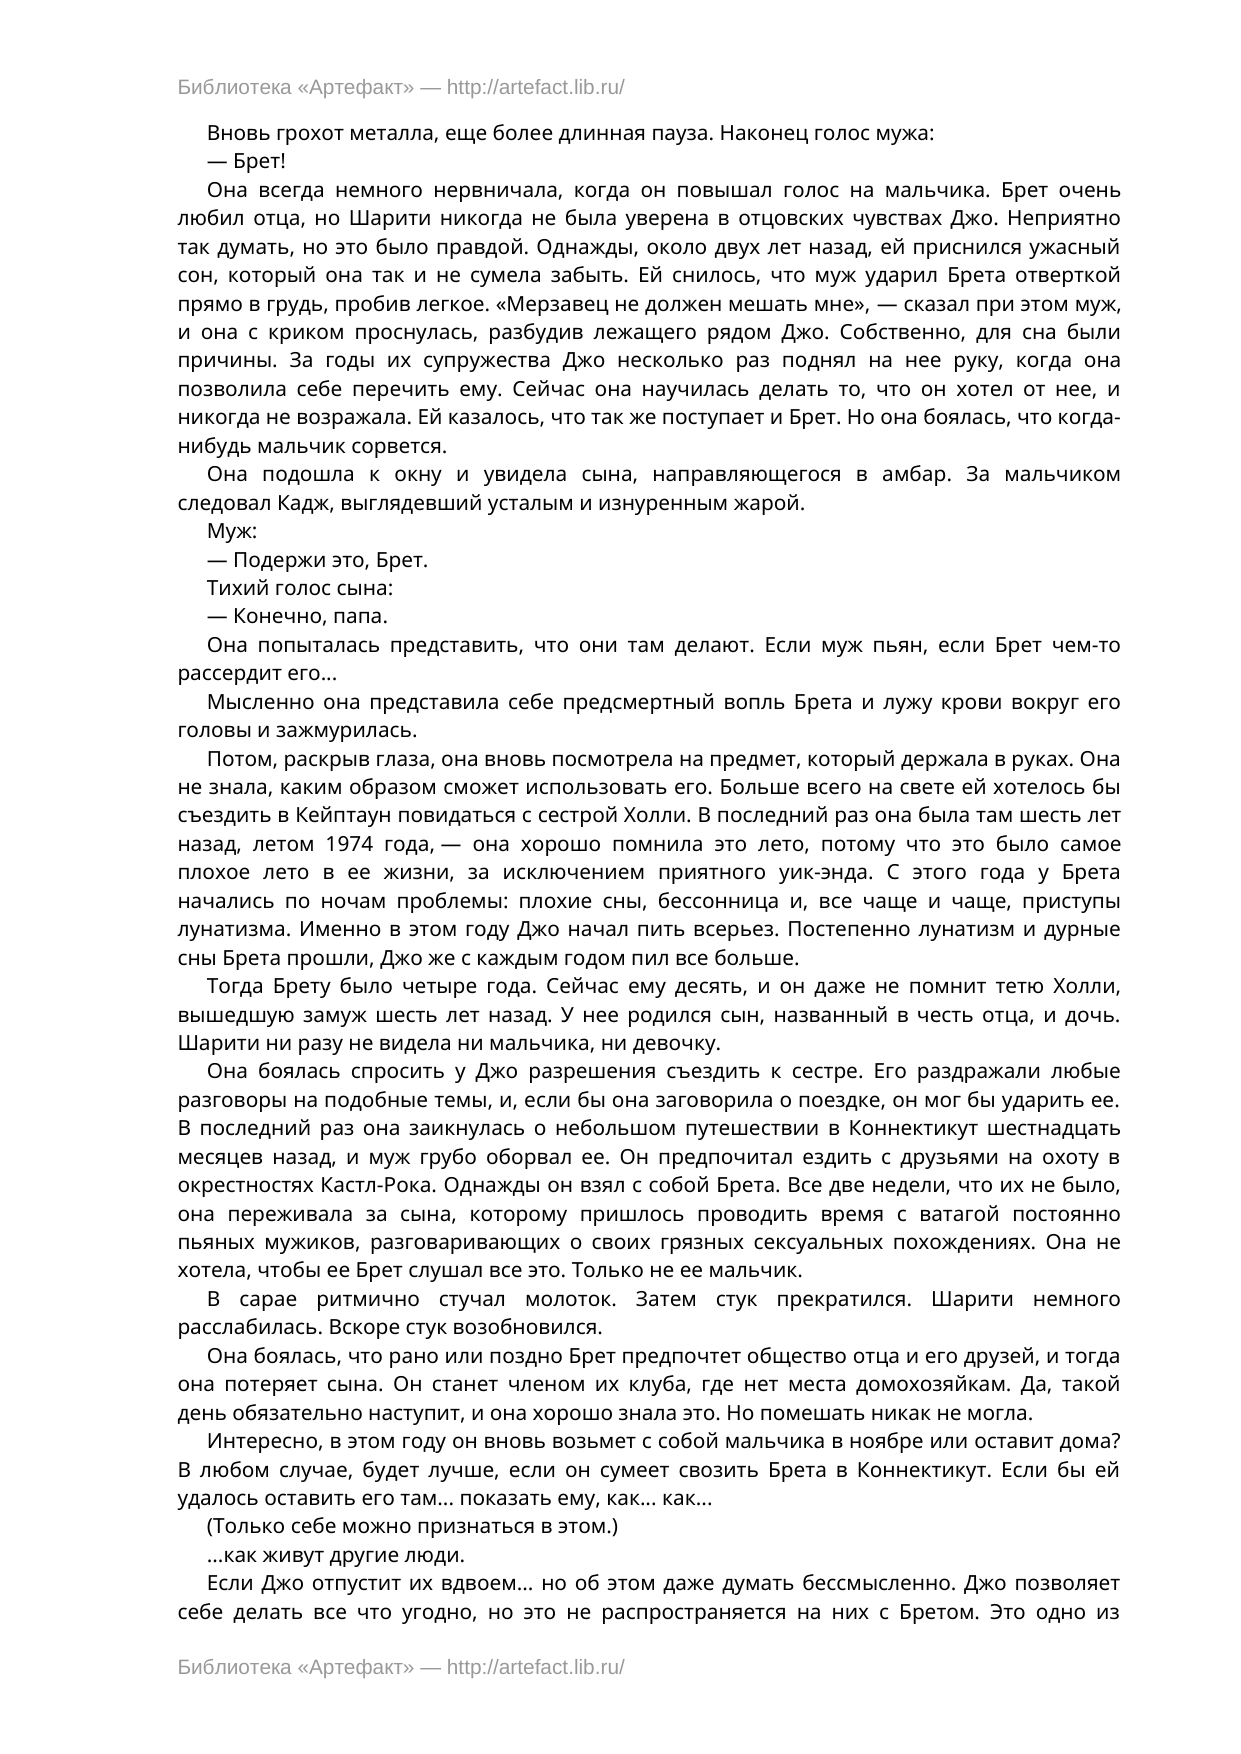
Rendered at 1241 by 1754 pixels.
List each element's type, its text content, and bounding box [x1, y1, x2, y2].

text Мысленно она представила себе предсмертный вопль Брета и лужу крови вокруг его головы и зажмурилась. [177, 687, 1122, 744]
text Потом, раскрыв глаза, она вновь посмотрела на предмет, который держала в руках. Она не знала, каким образом сможет использовать его. Больше всего на свете ей хотелось бы съездить в Кейптаун повидаться с сестрой Холли. В последний раз она была там шесть лет назад, летом 1974 года, — она хорошо помнила это лето, потому что это было самое плохое лето в ее жизни, за исключением приятного уик-энда. С этого года у Брета начались по ночам проблемы: плохие сны, бессонница и, все чаще и чаще, приступы лунатизма. Именно в этом году Джо начал пить всерьез. Постепенно лунатизм и дурные сны Брета прошли, Джо же с каждым годом пил все больше. [177, 744, 1122, 971]
text Муж: [177, 516, 1122, 545]
text (Только себе можно признаться в этом.) [177, 1512, 1122, 1540]
text Она боялась, что рано или поздно Брет предпочтет общество отца и его друзей, и тогда она потеряет сына. Он станет членом их клуба, где нет места домохозяйкам. Да, такой день обязательно наступит, и она хорошо знала это. Но помешать никак не могла. [177, 1341, 1122, 1426]
text Тихий голос сына: [177, 573, 1122, 602]
text ...как живут другие люди. [177, 1540, 1122, 1568]
text Она подошла к окну и увидела сына, направляющегося в амбар. За мальчиком следовал Кадж, выглядевший усталым и изнуренным жарой. [177, 459, 1122, 516]
text Тогда Брету было четыре года. Сейчас ему десять, и он даже не помнит тетю Холли, вышедшую замуж шесть лет назад. У нее родился сын, названный в честь отца, и дочь. Шарити ни разу не видела ни мальчика, ни девочку. [177, 971, 1122, 1057]
text В сарае ритмично стучал молоток. Затем стук прекратился. Шарити немного расслабилась. Вскоре стук возобновился. [177, 1284, 1122, 1341]
text — Брет! [177, 147, 1122, 175]
text Она боялась спросить у Джо разрешения съездить к сестре. Его раздражали любые разговоры на подобные темы, и, если бы она заговорила о поездке, он мог бы ударить ее. В последний раз она заикнулась о небольшом путешествии в Коннектикут шестнадцать месяцев назад, и муж грубо оборвал ее. Он предпочитал ездить с друзьями на охоту в окрестностях Кастл-Рока. Однажды он взял с собой Брета. Все две недели, что их не было, она переживала за сына, которому пришлось проводить время с ватагой постоянно пьяных мужиков, разговаривающих о своих грязных сексуальных похождениях. Она не хотела, чтобы ее Брет слушал все это. Только не ее мальчик. [177, 1057, 1122, 1284]
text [177, 1568, 1122, 1625]
text Она попыталась представить, что они там делают. Если муж пьян, если Брет чем-то рассердит его... [177, 630, 1122, 687]
text — Подержи это, Брет. [177, 545, 1122, 573]
text — Конечно, папа. [177, 602, 1122, 630]
text Интересно, в этом году он вновь возьмет с собой мальчика в ноябре или оставит дома? В любом случае, будет лучше, если он сумеет свозить Брета в Коннектикут. Если бы ей удалось оставить его там... показать ему, как... как... [177, 1426, 1122, 1512]
text Она всегда немного нервничала, когда он повышал голос на мальчика. Брет очень любил отца, но Шарити никогда не была уверена в отцовских чувствах Джо. Неприятно так думать, но это было правдой. Однажды, около двух лет назад, ей приснился ужасный сон, который она так и не сумела забыть. Ей снилось, что муж ударил Брета отверткой прямо в грудь, пробив легкое. «Мерзавец не должен мешать мне», — сказал при этом муж, и она с криком проснулась, разбудив лежащего рядом Джо. Собственно, для сна были причины. За годы их супружества Джо несколько раз поднял на нее руку, когда она позволила себе перечить ему. Сейчас она научилась делать то, что он хотел от нее, и никогда не возражала. Ей казалось, что так же поступает и Брет. Но она боялась, что когда-нибудь мальчик сорвется. [177, 175, 1122, 459]
text Вновь грохот металла, еще более длинная пауза. Наконец голос мужа: [177, 118, 1122, 147]
